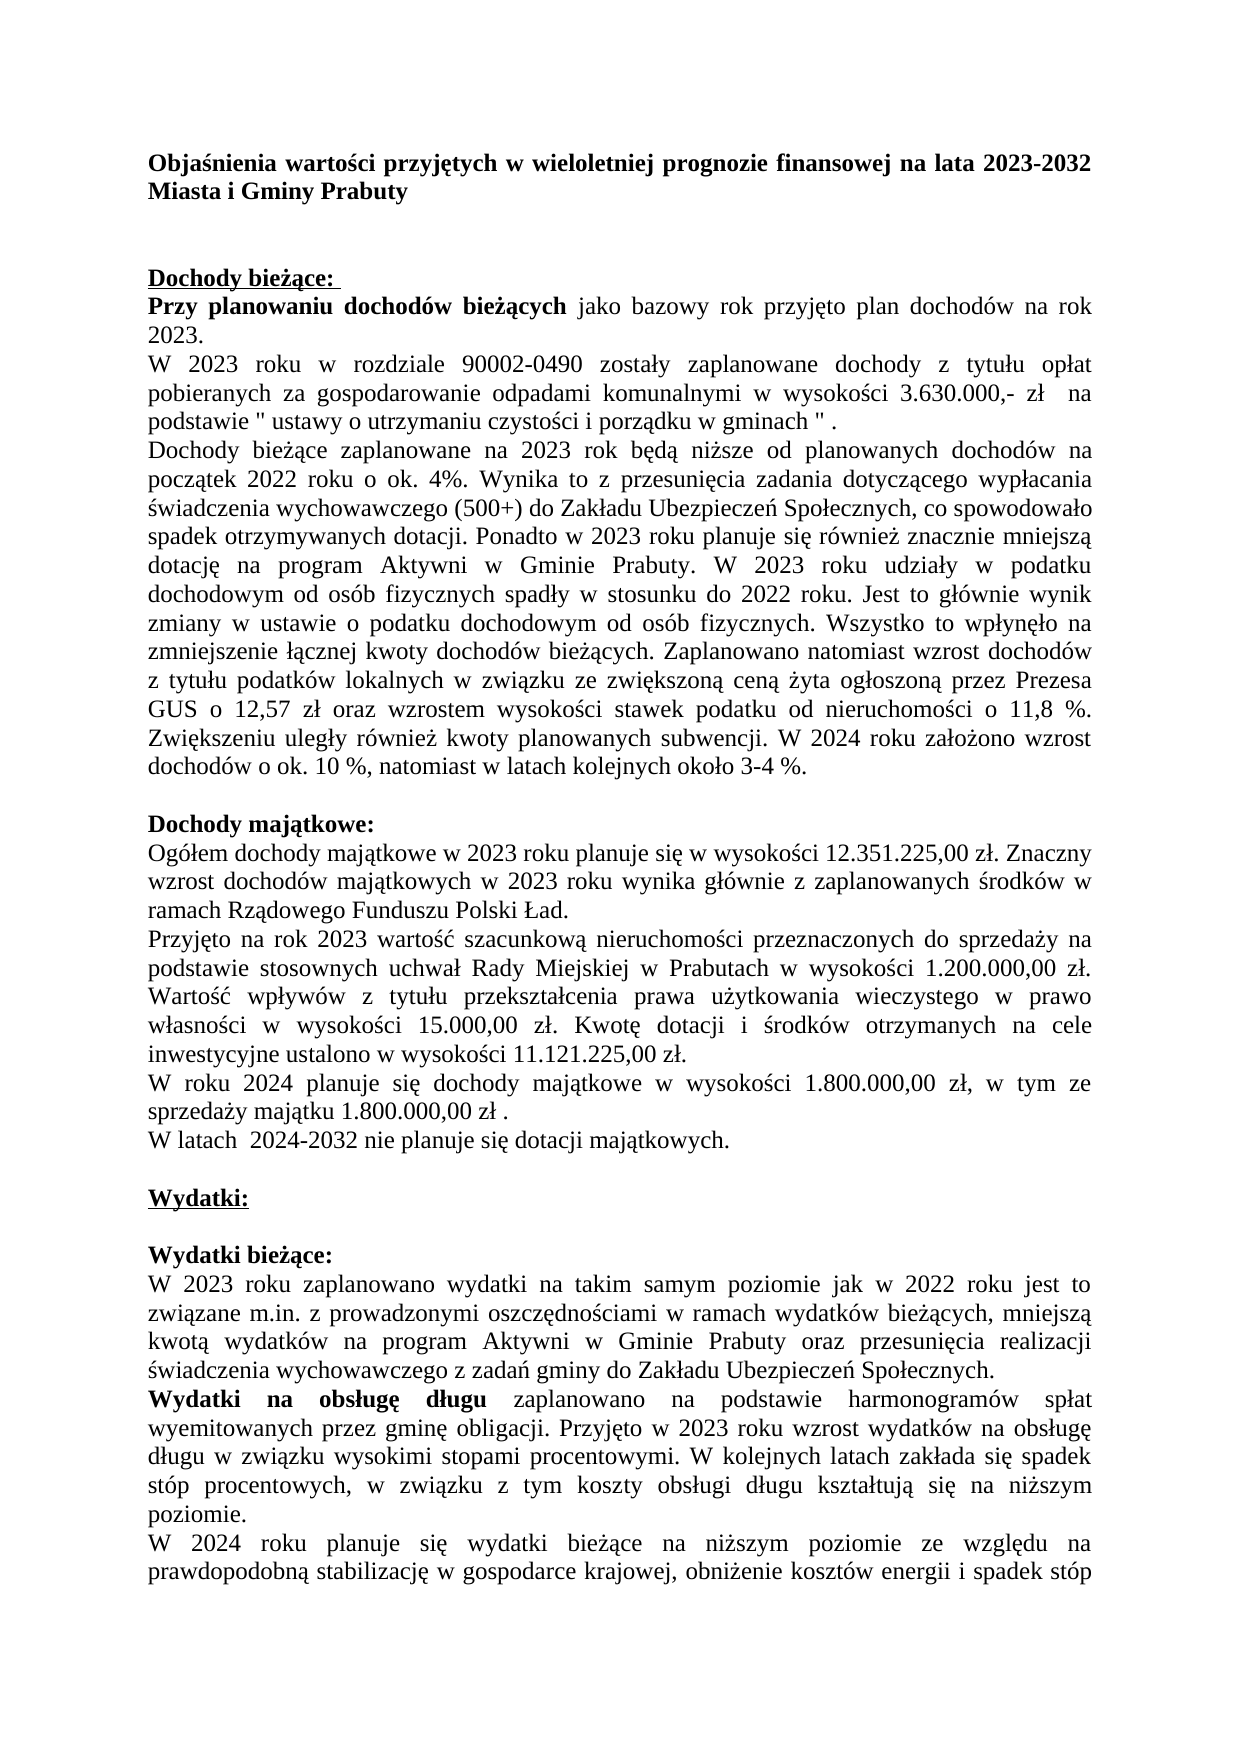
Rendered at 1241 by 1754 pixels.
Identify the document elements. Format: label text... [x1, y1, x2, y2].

text W roku 2024 planuje się dochody majątkowe w wysokości 1.800.000,00 zł, w tym ze sprzedaży majątku 1.800.000,00 zł . [148, 1068, 1093, 1125]
text Objaśnienia wartości przyjętych w wieloletniej prognozie finansowej na lata 2023-2032 Miasta i Gminy Prabuty [148, 148, 1093, 205]
text Przy planowaniu dochodów bieżących jako bazowy rok przyjęto plan dochodów na rok 2023. [148, 291, 1093, 349]
text Dochody bieżące: [148, 263, 1093, 291]
text Ogółem dochody majątkowe w 2023 roku planuje się w wysokości 12.351.225,00 zł. Znaczny wzrost dochodów majątkowych w 2023 roku wynika głównie z zaplanowanych środków w ramach Rządowego Funduszu Polski Ład. [148, 838, 1093, 924]
text Wydatki: [148, 1183, 1093, 1211]
text Wydatki na obsługę długu zaplanowano na podstawie harmonogramów spłat wyemitowanych przez gminę obligacji. Przyjęto w 2023 roku wzrost wydatków na obsługę długu w związku wysokimi stopami procentowymi. W kolejnych latach zakłada się spadek stóp procentowych, w związku z tym koszty obsługi długu kształtują się na niższym poziomie. [148, 1384, 1093, 1528]
text Dochody majątkowe: [148, 809, 1093, 838]
text W 2023 roku w rozdziale 90002-0490 zostały zaplanowane dochody z tytułu opłat pobieranych za gospodarowanie odpadami komunalnymi w wysokości 3.630.000,- zł na podstawie " ustawy o utrzymaniu czystości i porządku w gminach " . [148, 349, 1093, 435]
text Wydatki bieżące: [148, 1240, 1093, 1269]
text W 2023 roku zaplanowano wydatki na takim samym poziomie jak w 2022 roku jest to związane m.in. z prowadzonymi oszczędnościami w ramach wydatków bieżących, mniejszą kwotą wydatków na program Aktywni w Gminie Prabuty oraz przesunięcia realizacji świadczenia wychowawczego z zadań gminy do Zakładu Ubezpieczeń Społecznych. [148, 1269, 1093, 1384]
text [148, 1528, 1093, 1585]
text W latach 2024-2032 nie planuje się dotacji majątkowych. [148, 1125, 1093, 1154]
text Przyjęto na rok 2023 wartość szacunkową nieruchomości przeznaczonych do sprzedaży na podstawie stosownych uchwał Rady Miejskiej w Prabutach w wysokości 1.200.000,00 zł. Wartość wpływów z tytułu przekształcenia prawa użytkowania wieczystego w prawo własności w wysokości 15.000,00 zł. Kwotę dotacji i środków otrzymanych na cele inwestycyjne ustalono w wysokości 11.121.225,00 zł. [148, 924, 1093, 1068]
text Dochody bieżące zaplanowane na 2023 rok będą niższe od planowanych dochodów na początek 2022 roku o ok. 4%. Wynika to z przesunięcia zadania dotyczącego wypłacania świadczenia wychowawczego (500+) do Zakładu Ubezpieczeń Społecznych, co spowodowało spadek otrzymywanych dotacji. Ponadto w 2023 roku planuje się również znacznie mniejszą dotację na program Aktywni w Gminie Prabuty. W 2023 roku udziały w podatku dochodowym od osób fizycznych spadły w stosunku do 2022 roku. Jest to głównie wynik zmiany w ustawie o podatku dochodowym od osób fizycznych. Wszystko to wpłynęło na zmniejszenie łącznej kwoty dochodów bieżących. Zaplanowano natomiast wzrost dochodów z tytułu podatków lokalnych w związku ze zwiększoną ceną żyta ogłoszoną przez Prezesa GUS o 12,57 zł oraz wzrostem wysokości stawek podatku od nieruchomości o 11,8 %. Zwiększeniu uległy również kwoty planowanych subwencji. W 2024 roku założono wzrost dochodów o ok. 10 %, natomiast w latach kolejnych około 3-4 %. [148, 435, 1093, 780]
